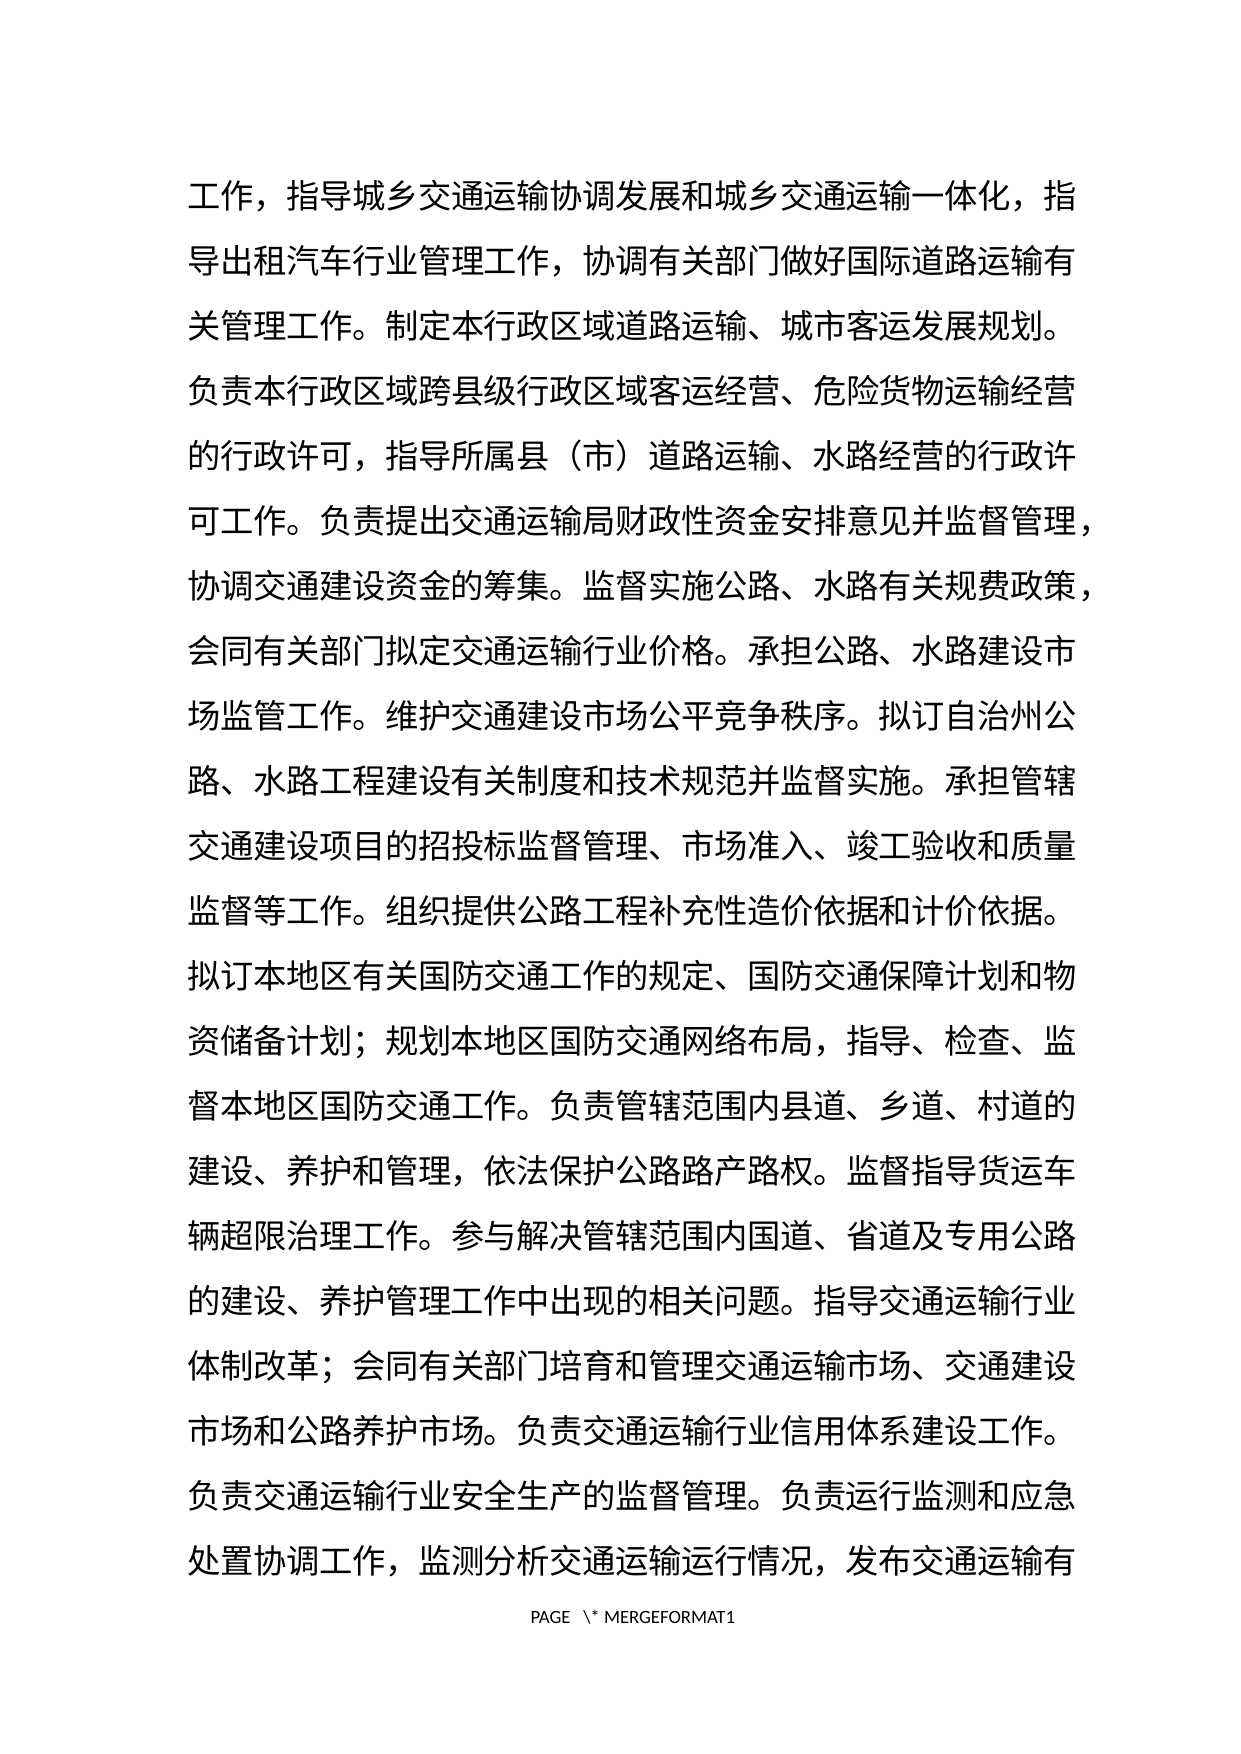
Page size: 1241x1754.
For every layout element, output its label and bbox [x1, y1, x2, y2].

text [187, 162, 1078, 1592]
